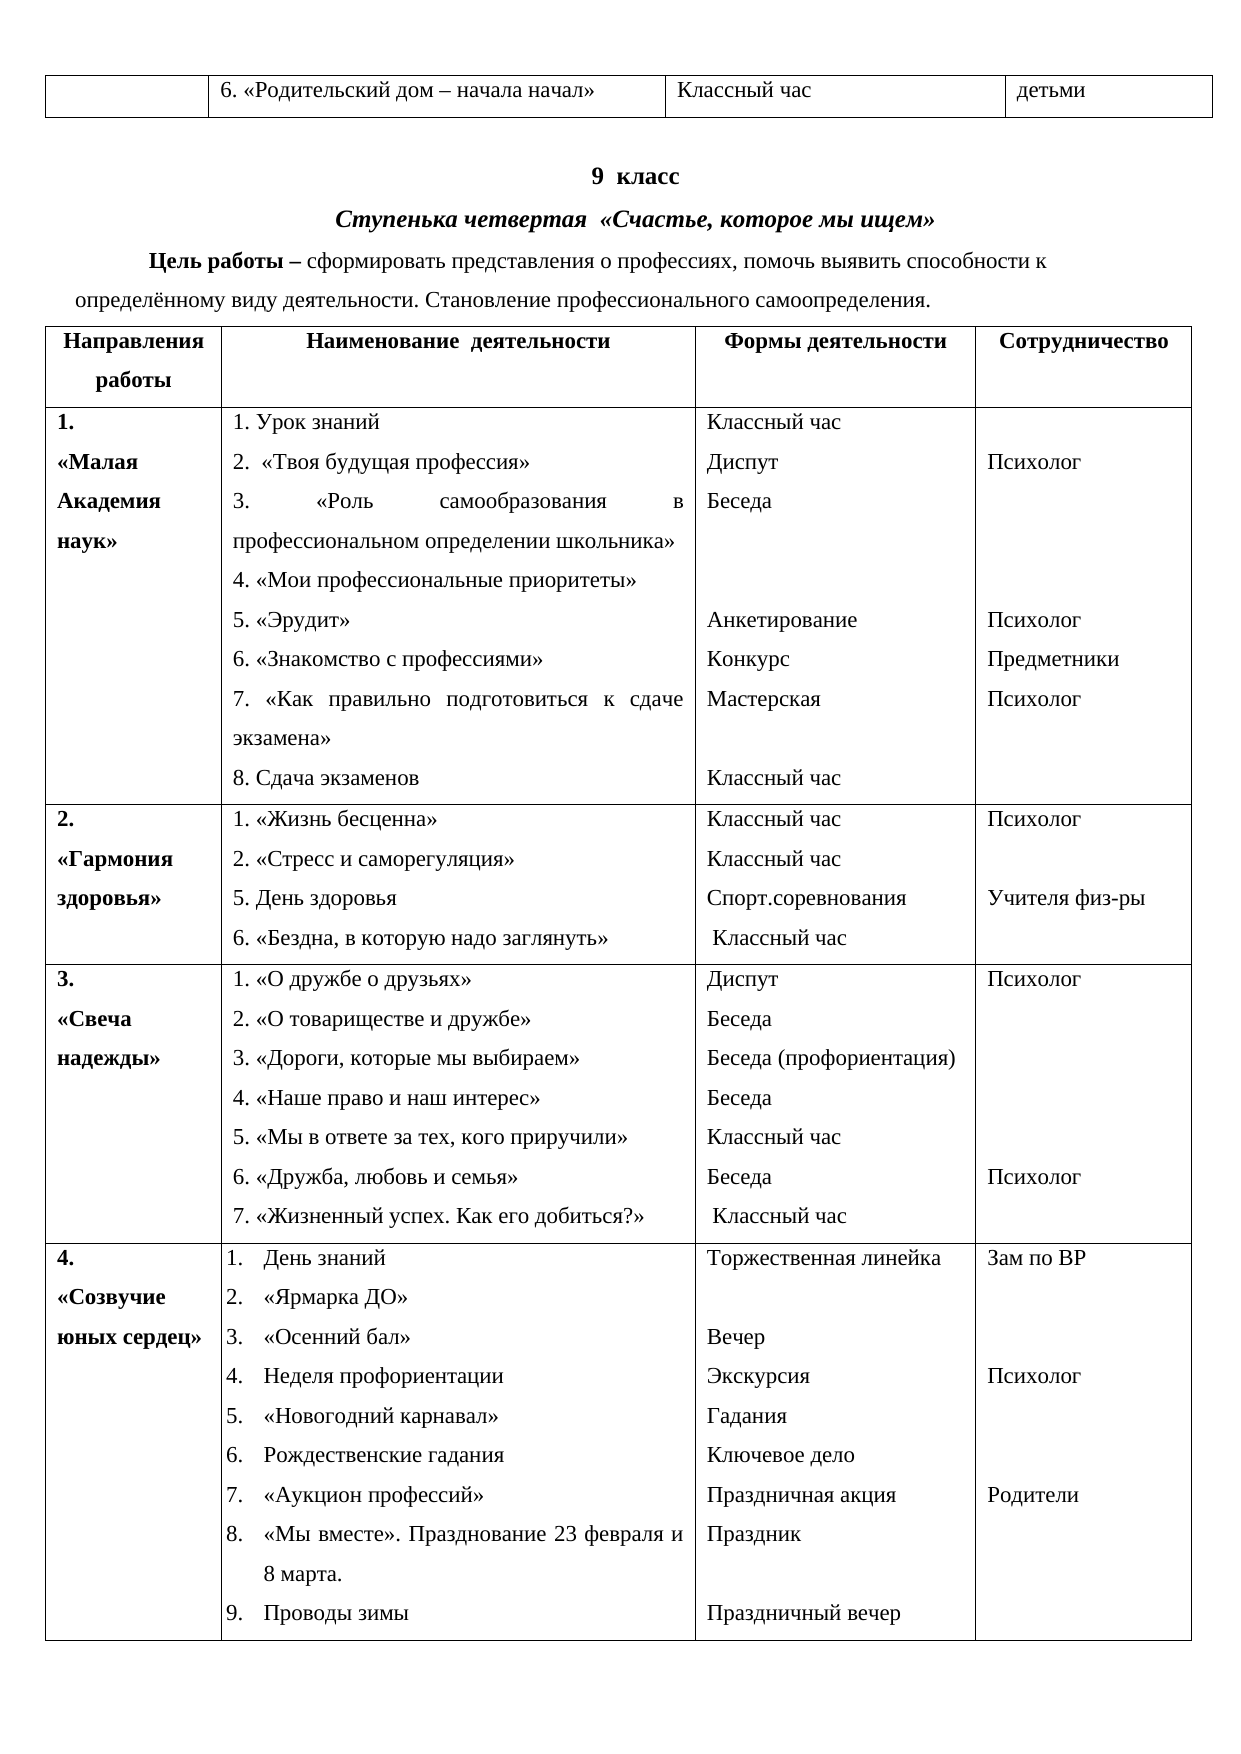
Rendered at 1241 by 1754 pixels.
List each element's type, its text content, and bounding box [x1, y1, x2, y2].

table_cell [222, 1244, 695, 1640]
table_cell Психолог Психолог [976, 965, 1191, 1243]
table_cell 1. «Малая Академия наук» [46, 408, 221, 804]
table_cell 3. «Свеча надежды» [46, 965, 221, 1243]
table_cell 1. Урок знаний 2. «Твоя будущая профессия» 3. «Роль самообразования в профессиональном определении школьника» 4. «Мои профессиональные приоритеты» 5. «Эрудит» 6. «Знакомство с профессиями» 7. «Как правильно подготовиться к сдаче экзамена» 8. Сдача экзаменов [222, 408, 695, 804]
text Цель работы – сформировать представления о профессиях, помочь выявить способности к определённому виду деятельности. Становление профессионального самоопределения. [75, 247, 1196, 313]
text 9 класс [75, 161, 1196, 189]
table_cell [666, 76, 1005, 117]
table_cell 2. «Гармония здоровья» [46, 805, 221, 964]
table_header Формы деятельности [696, 327, 975, 407]
table_cell Классный час Диспут Беседа Анкетирование Конкурс Мастерская Классный час [696, 408, 975, 804]
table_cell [1006, 76, 1212, 117]
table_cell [46, 76, 208, 117]
table_cell 1. «О дружбе о друзьях» 2. «О товариществе и дружбе» 3. «Дороги, которые мы выбираем» 4. «Наше право и наш интерес» 5. «Мы в ответе за тех, кого приручили» 6. «Дружба, любовь и семья» 7. «Жизненный успех. Как его добиться?» [222, 965, 695, 1243]
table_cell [976, 1244, 1191, 1640]
table_cell Психолог Психолог Предметники Психолог [976, 408, 1191, 804]
table_header Направления работы [46, 327, 221, 407]
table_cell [696, 1244, 975, 1640]
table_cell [209, 76, 665, 117]
table_cell Классный час Классный час Спорт.соревнования Классный час [696, 805, 975, 964]
text Ступенька четвертая «Счастье, которое мы ищем» [75, 204, 1196, 233]
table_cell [46, 1244, 221, 1640]
table_cell Психолог Учителя физ-ры [976, 805, 1191, 964]
table_header Сотрудничество [976, 327, 1191, 407]
table_header Наименование деятельности [222, 327, 695, 407]
table_cell 1. «Жизнь бесценна» 2. «Стресс и саморегуляция» 5. День здоровья 6. «Бездна, в которую надо заглянуть» [222, 805, 695, 964]
table_cell Диспут Беседа Беседа (профориентация) Беседа Классный час Беседа Классный час [696, 965, 975, 1243]
